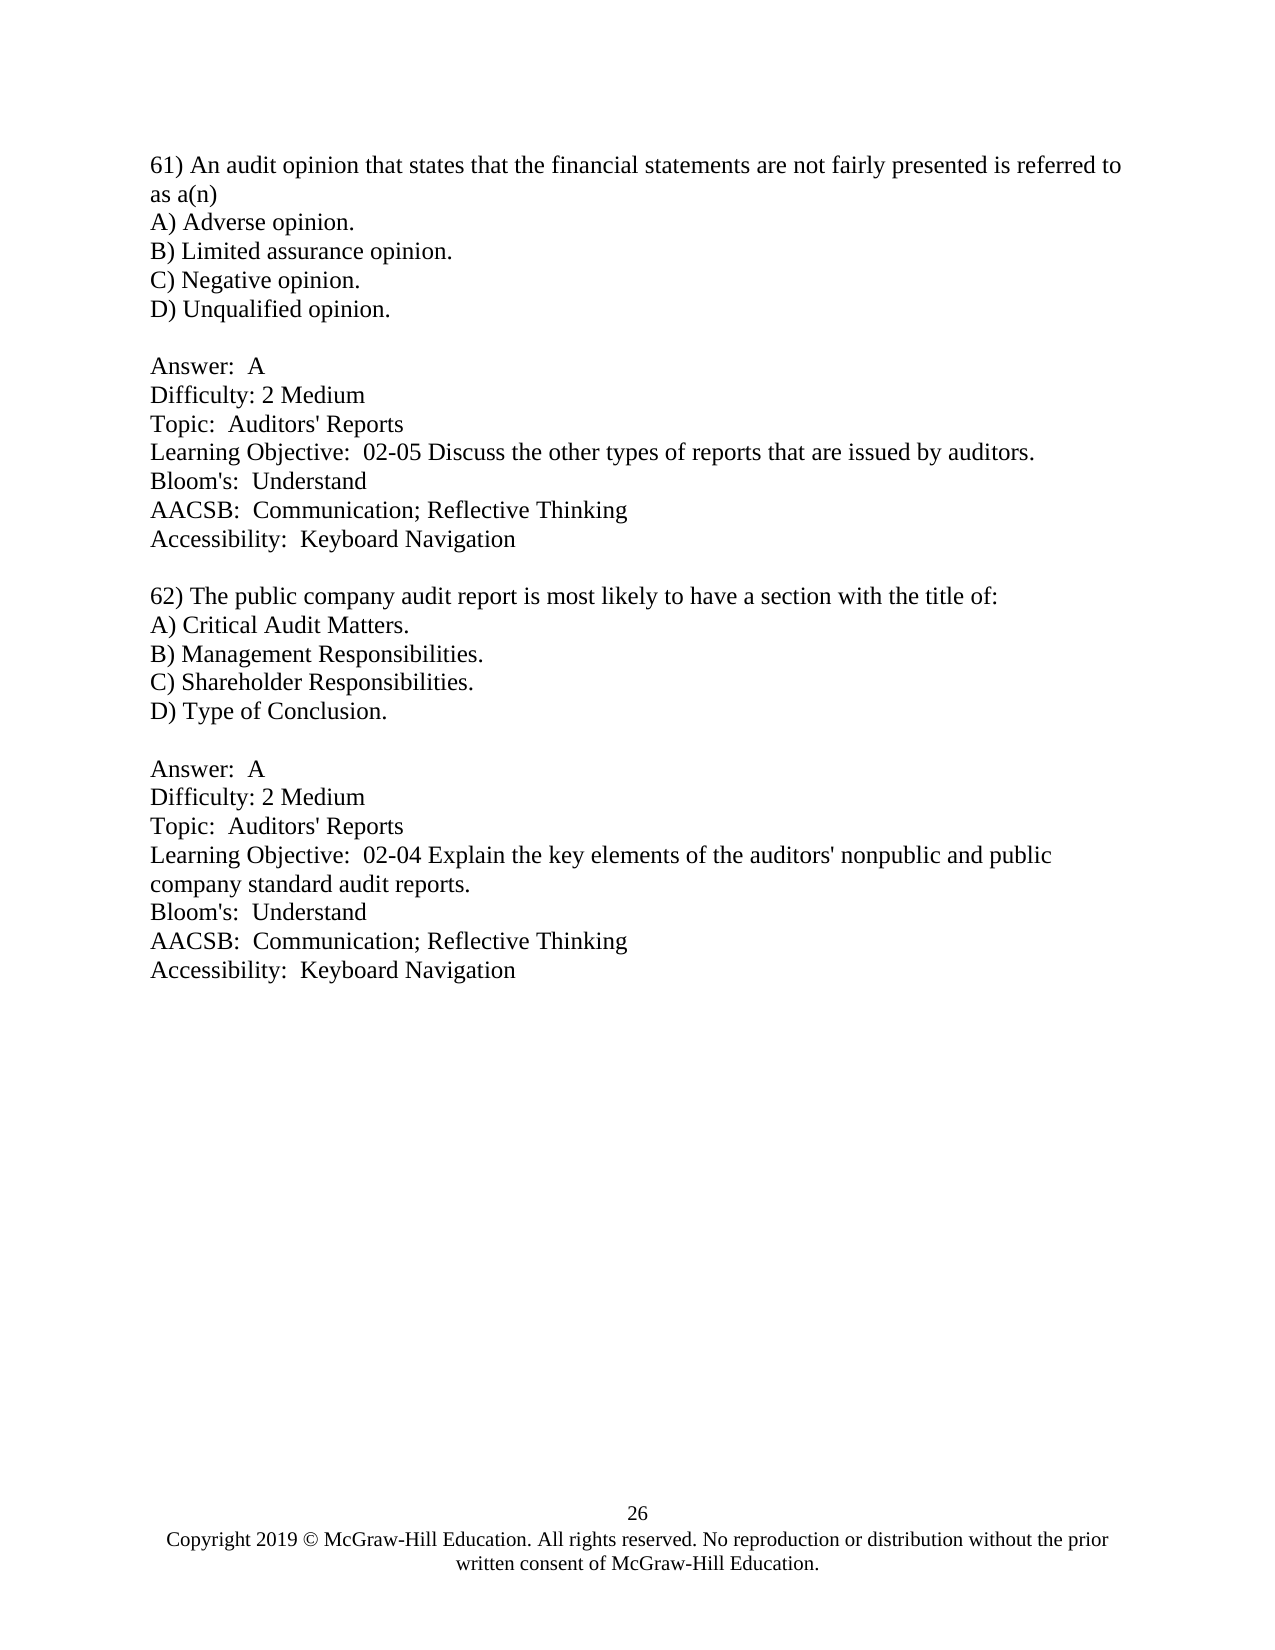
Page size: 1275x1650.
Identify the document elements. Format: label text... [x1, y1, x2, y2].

text B) Limited assurance opinion. [150, 236, 1125, 265]
text Accessibility: Keyboard Navigation [150, 955, 1125, 984]
text AACSB: Communication; Reflective Thinking [150, 926, 1125, 955]
text A) Adverse opinion. [150, 207, 1125, 236]
text Difficulty: 2 Medium [150, 782, 1125, 811]
text D) Unqualified opinion. [150, 294, 1125, 322]
text D) Type of Conclusion. [150, 696, 1125, 725]
text Bloom's: Understand [150, 897, 1125, 926]
text Difficulty: 2 Medium [150, 380, 1125, 409]
text 61) An audit opinion that states that the financial statements are not fairly presented is referred to as a(n) [150, 150, 1125, 207]
text Answer: A [150, 351, 1125, 380]
text B) Management Responsibilities. [150, 639, 1125, 667]
text Bloom's: Understand [150, 466, 1125, 495]
text 62) The public company audit report is most likely to have a section with the title of: [150, 581, 1125, 610]
text Learning Objective: 02-05 Discuss the other types of reports that are issued by auditors. [150, 437, 1125, 466]
text Topic: Auditors' Reports [150, 811, 1125, 840]
text Learning Objective: 02-04 Explain the key elements of the auditors' nonpublic and public company standard audit reports. [150, 840, 1125, 897]
text A) Critical Audit Matters. [150, 610, 1125, 639]
text C) Shareholder Responsibilities. [150, 667, 1125, 696]
text AACSB: Communication; Reflective Thinking [150, 495, 1125, 524]
text Accessibility: Keyboard Navigation [150, 524, 1125, 552]
text Answer: A [150, 754, 1125, 782]
text C) Negative opinion. [150, 265, 1125, 294]
text Topic: Auditors' Reports [150, 409, 1125, 437]
